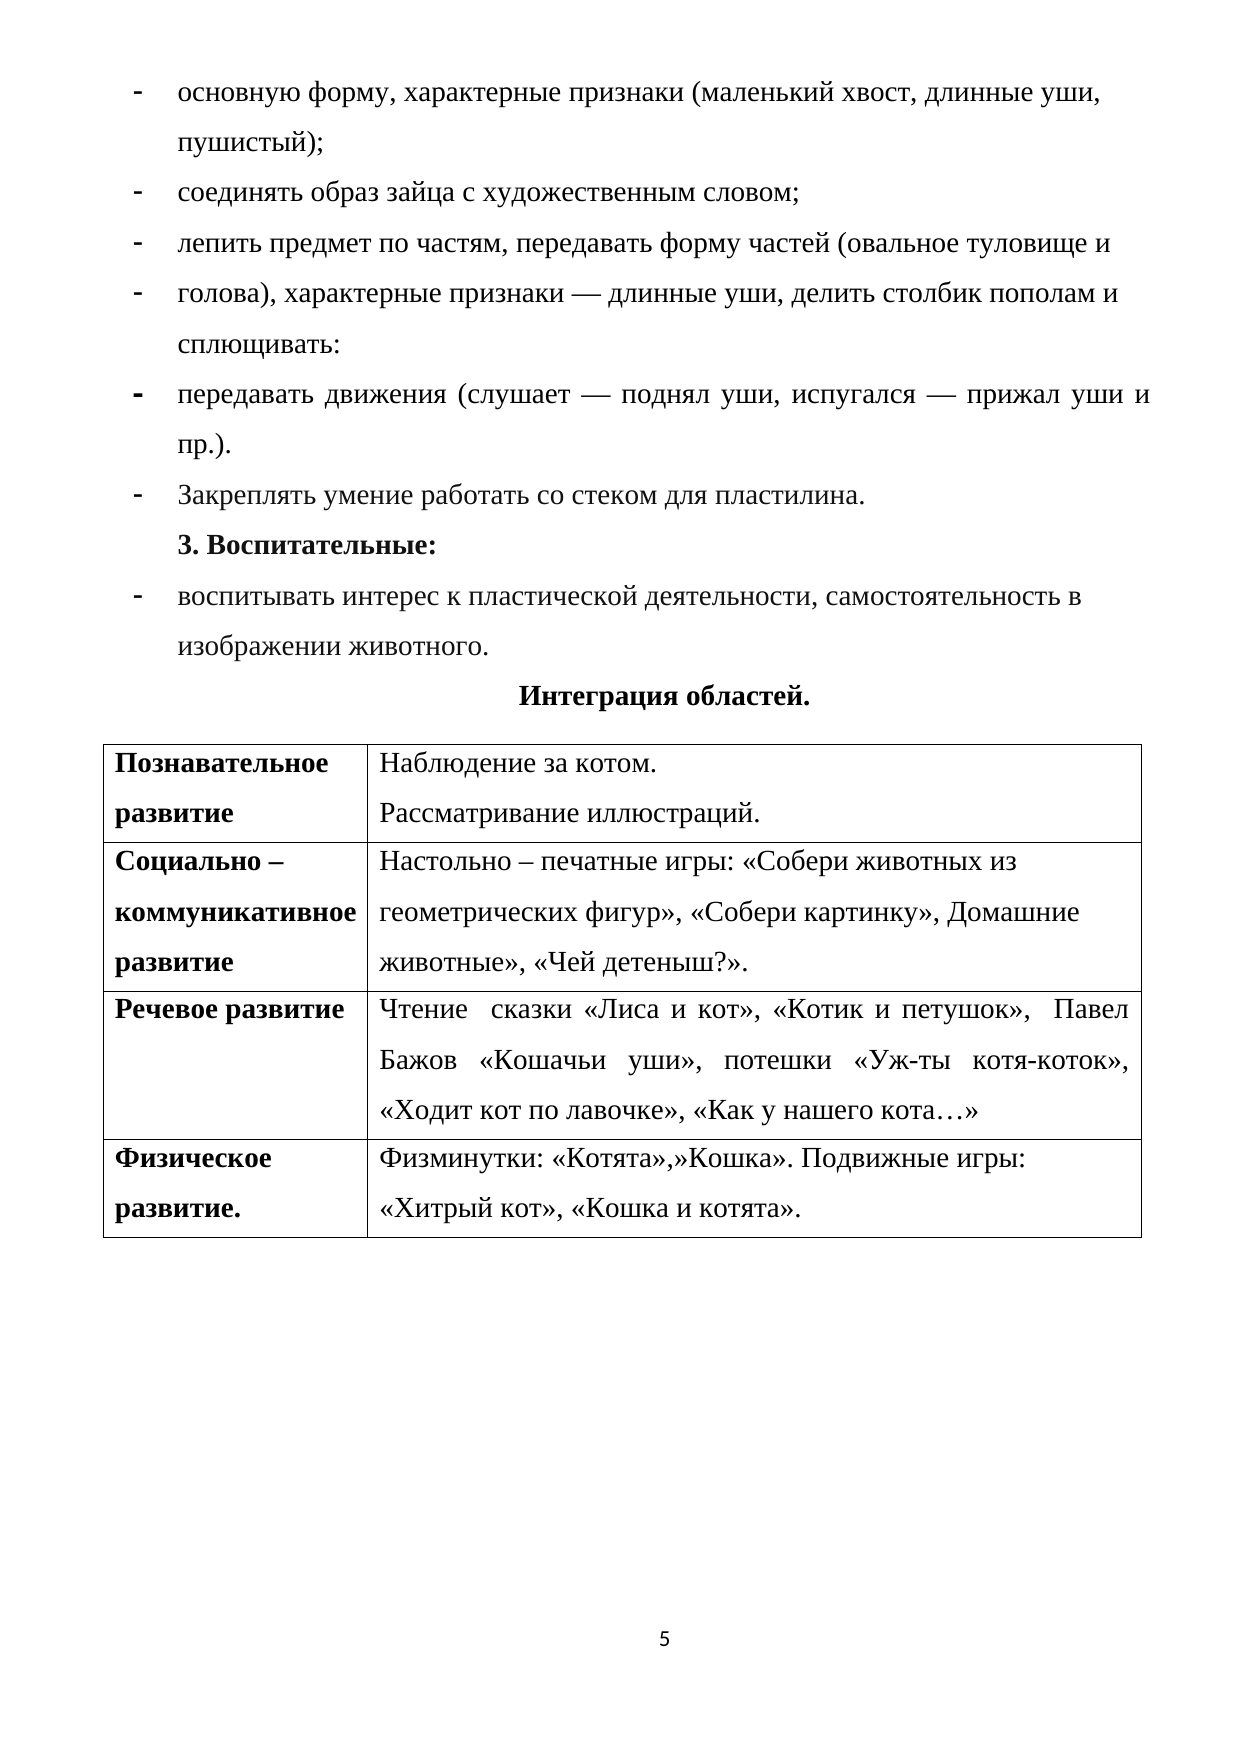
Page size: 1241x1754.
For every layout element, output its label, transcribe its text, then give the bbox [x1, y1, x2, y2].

table_cell Физическое развитие. [104, 1140, 367, 1237]
table_header Познавательное развитие [104, 745, 367, 842]
table_cell Физминутки: «Котята»,»Кошка». Подвижные игры: «Хитрый кот», «Кошка и котята». [368, 1140, 1141, 1237]
list передавать движения (слушает — поднял уши, испугался — прижал уши и пр.). [133, 376, 1152, 460]
table_cell Настольно – печатные игры: «Собери животных из геометрических фигур», «Собери картинку», Домашние животные», «Чей детеныш?». [368, 843, 1141, 991]
list Закреплять умение работать со стеком для пластилина. [133, 477, 1152, 511]
list лепить предмет по частям, передавать форму частей (овальное туловище и [133, 225, 1152, 259]
table_cell Чтение сказки «Лиса и кот», «Котик и петушок», Павел Бажов «Кошачьи уши», потешки «Уж-ты котя-коток», «Ходит кот по лавочке», «Как у нашего кота…» [368, 992, 1141, 1139]
text 3. Воспитательные: [177, 527, 1152, 561]
list голова), характерные признаки — длинные уши, делить столбик пополам и сплющивать: [133, 275, 1152, 359]
table_header Наблюдение за котом. Рассматривание иллюстраций. [368, 745, 1141, 842]
table_cell Социально – коммуникативное развитие [104, 843, 367, 991]
table_cell Речевое развитие [104, 992, 367, 1139]
list воспитывать интерес к пластической деятельности, самостоятельность в изображении животного. [133, 578, 1152, 662]
list основную форму, характерные признаки (маленький хвост, длинные уши, пушистый); [133, 74, 1152, 158]
text Интеграция областей. [177, 678, 1152, 712]
list соединять образ зайца с художественным словом; [133, 174, 1152, 208]
